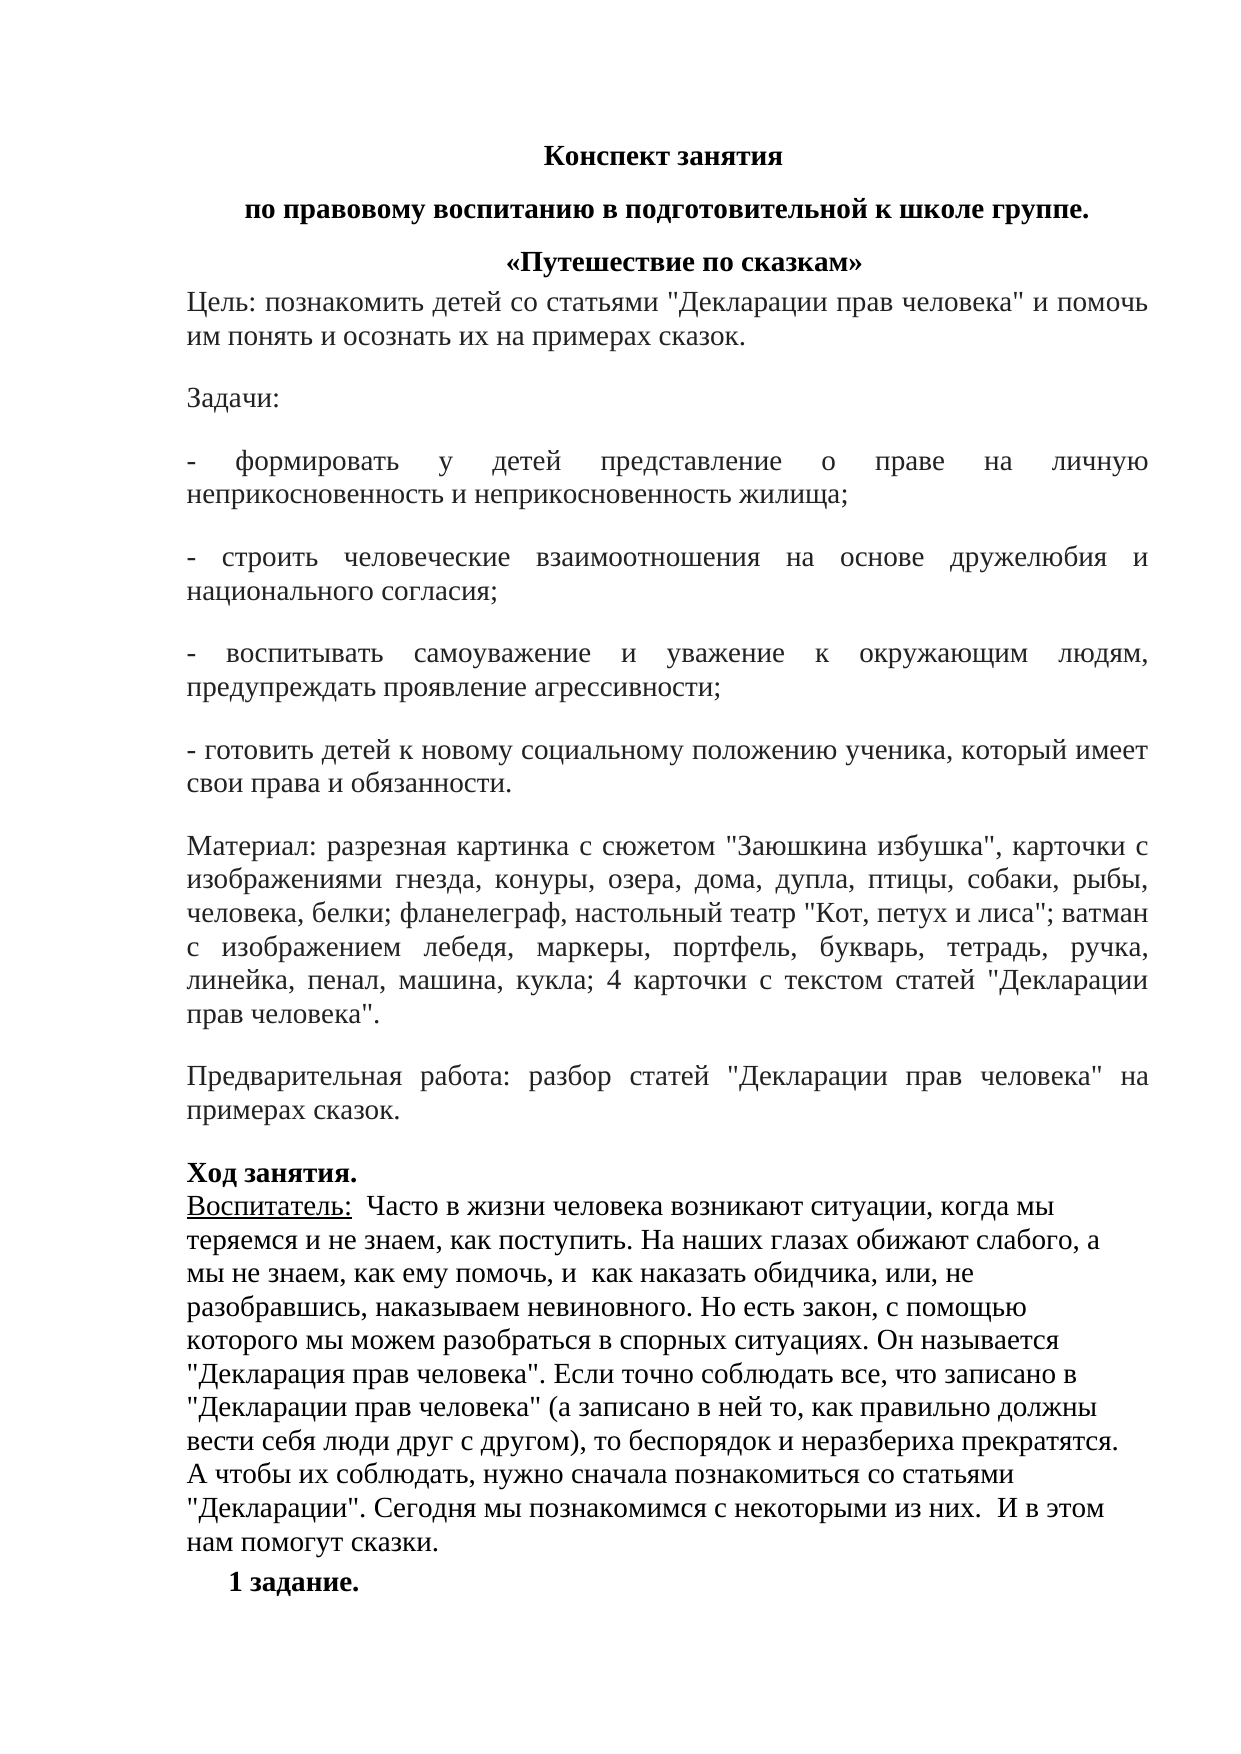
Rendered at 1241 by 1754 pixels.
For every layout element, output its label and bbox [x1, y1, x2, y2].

table_header [177, 118, 1149, 1604]
